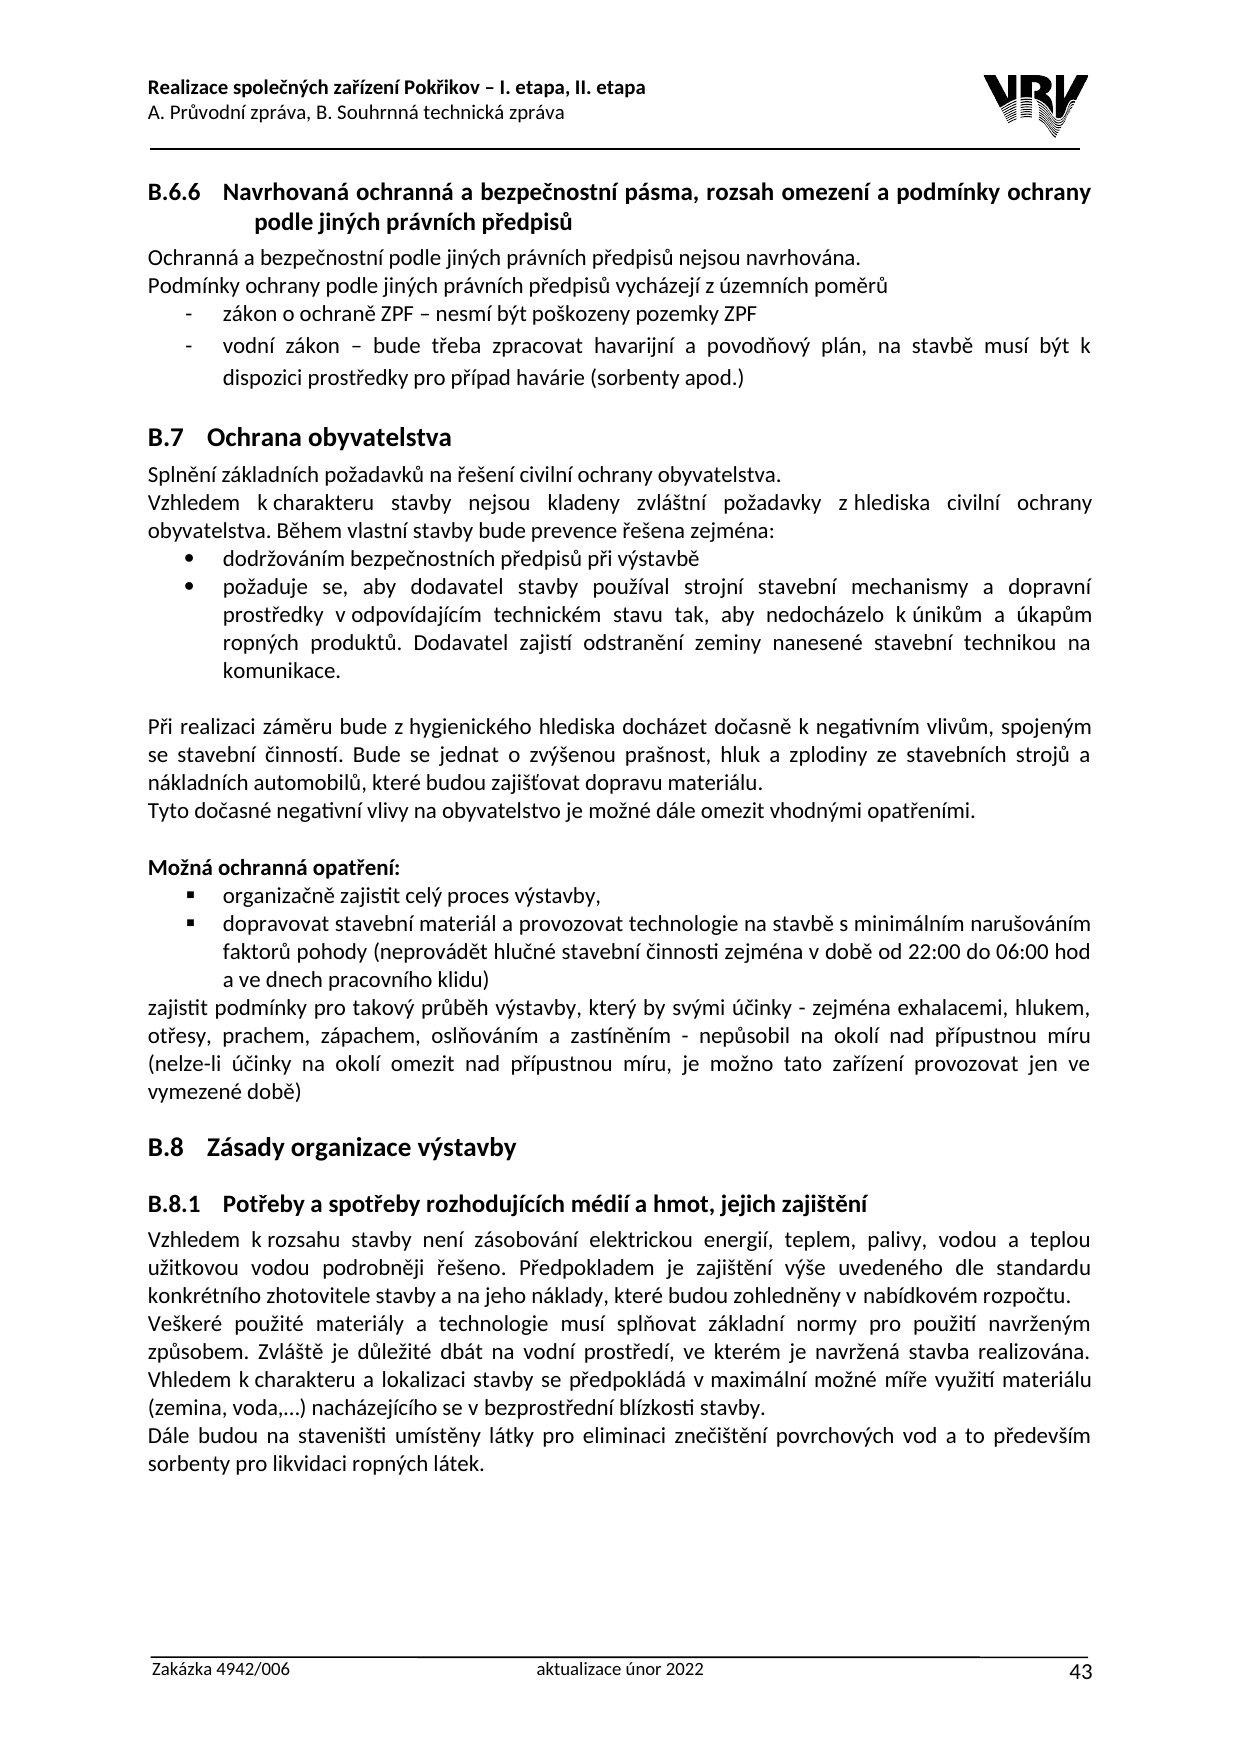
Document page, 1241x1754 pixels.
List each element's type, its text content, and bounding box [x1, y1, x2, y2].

text Při realizaci záměru bude z hygienického hlediska docházet dočasně k negativním vlivům, spojeným se stavební činností. Bude se jednat o zvýšenou prašnost, hluk a zplodiny ze stavebních strojů a nákladních automobilů, které budou zajišťovat dopravu materiálu. [148, 712, 1092, 796]
text Dále budou na staveništi umístěny látky pro eliminaci znečištění povrchových vod a to především sorbenty pro likvidaci ropných látek. [148, 1421, 1092, 1477]
list organizačně zajistit celý proces výstavby, [185, 881, 1092, 909]
picture [983, 75, 1089, 138]
list dodržováním bezpečnostních předpisů při výstavbě [185, 544, 1092, 572]
text Vzhledem k rozsahu stavby není zásobování elektrickou energií, teplem, palivy, vodou a teplou užitkovou vodou podrobněji řešeno. Předpokladem je zajištění výše uvedeného dle standardu konkrétního zhotovitele stavby a na jeho náklady, které budou zohledněny v nabídkovém rozpočtu. [148, 1225, 1092, 1309]
text Veškeré použité materiály a technologie musí splňovat základní normy pro použití navrženým způsobem. Zvláště je důležité dbát na vodní prostředí, ve kterém je navržená stavba realizována. Vhledem k charakteru a lokalizaci stavby se předpokládá v maximální možné míře využití materiálu (zemina, voda,…) nacházejícího se v bezprostřední blízkosti stavby. [148, 1309, 1092, 1421]
text Ochrana obyvatelstva [148, 421, 1092, 453]
list vodní zákon – bude třeba zpracovat havarijní a povodňový plán, na stavbě musí být k dispozici prostředky pro případ havárie (sorbenty apod.) [185, 331, 1092, 391]
text zajistit podmínky pro takový průběh výstavby, který by svými účinky - zejména exhalacemi, hlukem, otřesy, prachem, zápachem, oslňováním a zastíněním - nepůsobil na okolí nad přípustnou míru (nelze-li účinky na okolí omezit nad přípustnou míru, je možno tato zařízení provozovat jen ve vymezené době) [148, 993, 1092, 1105]
text Splnění základních požadavků na řešení civilní ochrany obyvatelstva. [148, 460, 1092, 488]
text Ochranná a bezpečnostní podle jiných právních předpisů nejsou navrhována. [148, 243, 1092, 271]
text Vzhledem k charakteru stavby nejsou kladeny zvláštní požadavky z hlediska civilní ochrany obyvatelstva. Během vlastní stavby bude prevence řešena zejména: [148, 488, 1092, 544]
text Možná ochranná opatření: [148, 853, 1092, 881]
text Tyto dočasné negativní vlivy na obyvatelstvo je možné dále omezit vhodnými opatřeními. [148, 796, 1092, 824]
text Navrhovaná ochranná a bezpečnostní pásma, rozsah omezení a podmínky ochrany podle jiných právních předpisů [148, 176, 1092, 237]
text Podmínky ochrany podle jiných právních předpisů vycházejí z územních poměrů [148, 271, 1092, 299]
list požaduje se, aby dodavatel stavby používal strojní stavební mechanismy a dopravní prostředky v odpovídajícím technickém stavu tak, aby nedocházelo k únikům a úkapům ropných produktů. Dodavatel zajistí odstranění zeminy nanesené stavební technikou na komunikace. [185, 572, 1092, 684]
list dopravovat stavební materiál a provozovat technologie na stavbě s minimálním narušováním faktorů pohody (neprovádět hlučné stavební činnosti zejména v době od 22:00 do 06:00 hod a ve dnech pracovního klidu) [185, 909, 1092, 993]
list zákon o ochraně ZPF – nesmí být poškozeny pozemky ZPF [185, 299, 1092, 327]
text Zásady organizace výstavby [148, 1130, 1092, 1163]
text Potřeby a spotřeby rozhodujících médií a hmot, jejich zajištění [148, 1188, 1092, 1219]
